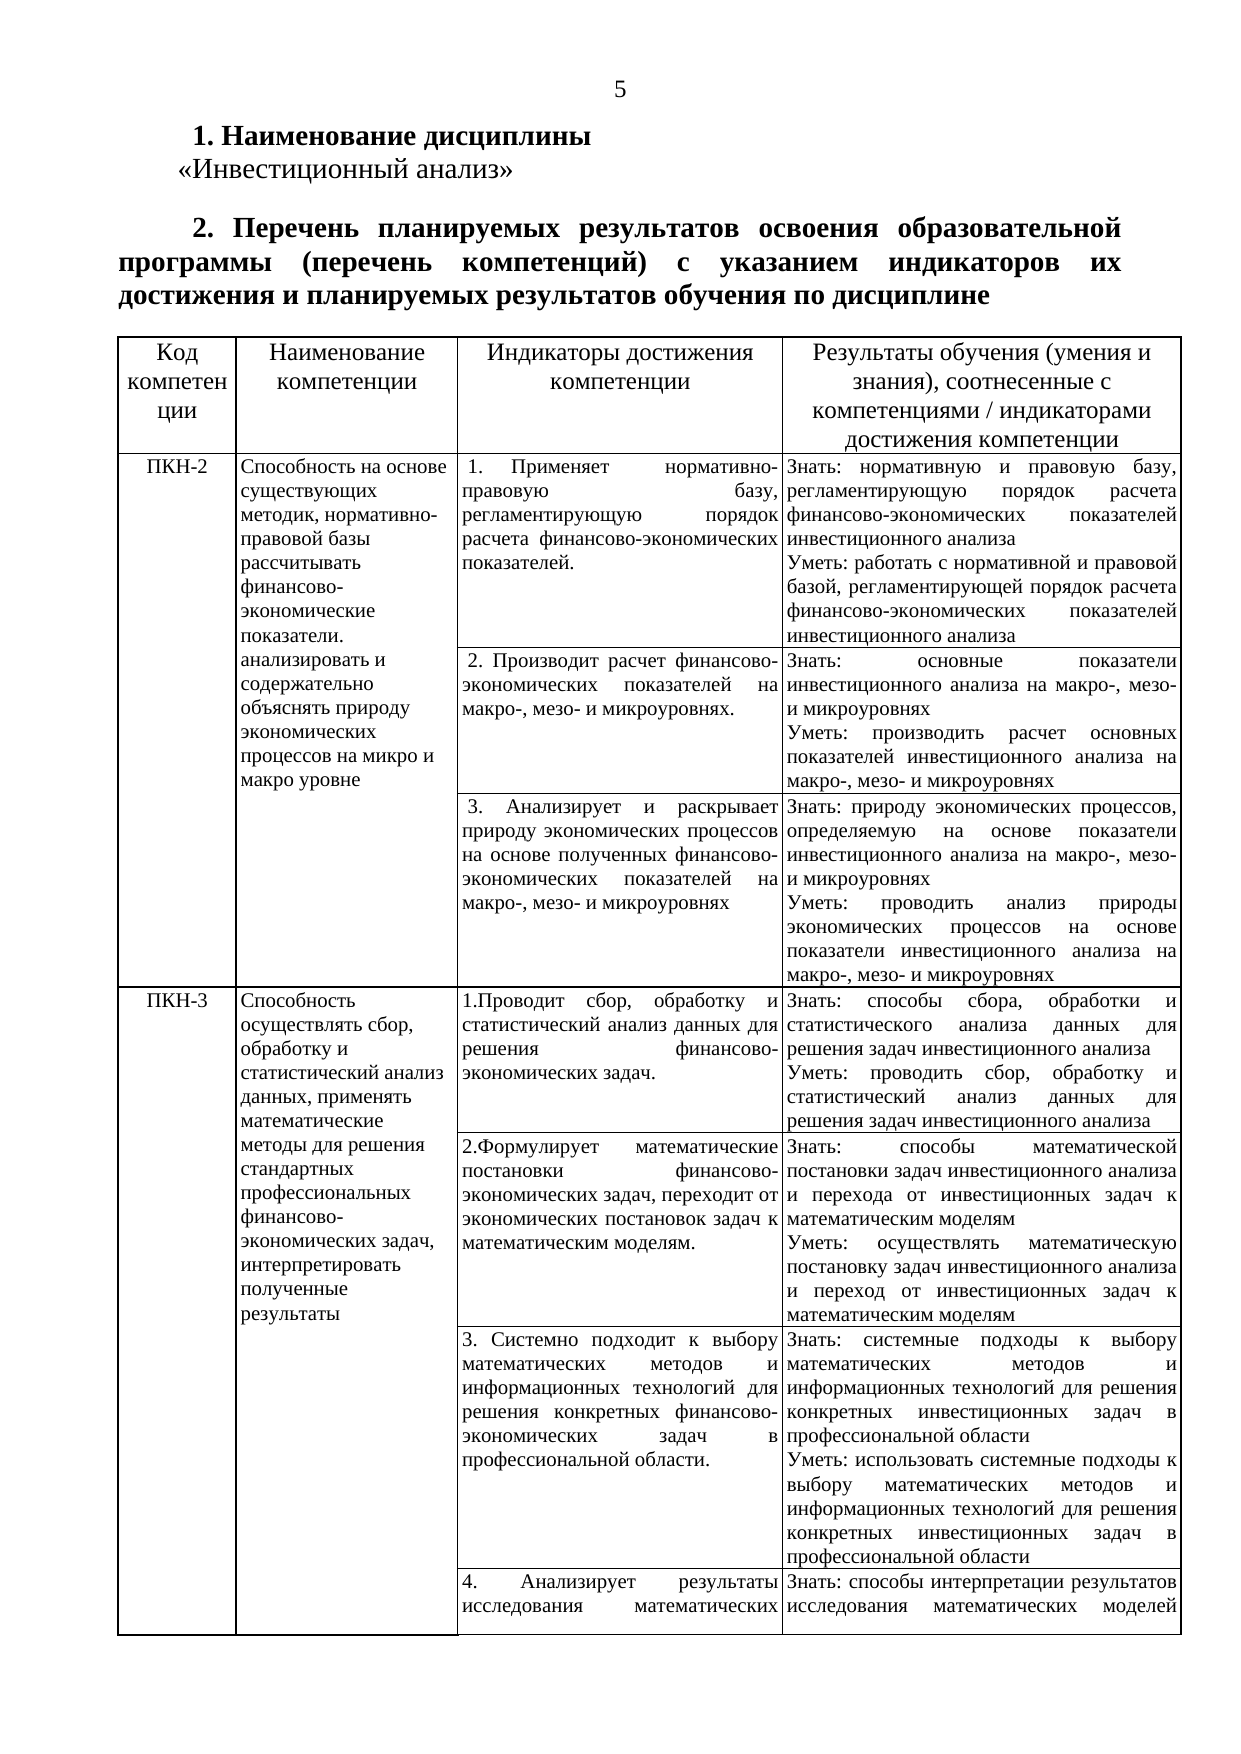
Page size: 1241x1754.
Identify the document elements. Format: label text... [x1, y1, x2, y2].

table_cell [458, 1569, 782, 1634]
table_cell Способность осуществлять сбор, обработку и статистический анализ данных, применять математические методы для решения стандартных профессиональных финансово-экономических задач, интерпретировать полученные результаты [237, 988, 457, 1634]
table_header Наименование компетенции [237, 338, 457, 452]
table_cell ПКН-2 [119, 454, 235, 986]
table_cell 3. Анализирует и раскрывает природу экономических процессов на основе полученных финансово- экономических показателей на макро-, мезо- и микроуровнях [458, 794, 782, 986]
table_cell 1. Применяет нормативно-правовую базу, регламентирующую порядок расчета финансово-экономических показателей. [458, 454, 782, 647]
table_cell 1.Проводит сбор, обработку и статистический анализ данных для решения финансово-экономических задач. [458, 988, 782, 1132]
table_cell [783, 1569, 1180, 1634]
table_header Индикаторы достижения компетенции [458, 338, 782, 452]
table_header Результаты обучения (умения и знания), соотнесенные с компетенциями / индикаторами достижения компетенции [783, 338, 1180, 452]
table_cell Знать: способы математической постановки задач инвестиционного анализа и перехода от инвестиционных задач к математическим моделям Уметь: осуществлять математическую постановку задач инвестиционного анализа и переход от инвестиционных задач к математическим моделям [783, 1133, 1180, 1326]
text «Инвестиционный анализ» [118, 152, 1122, 185]
table_cell ПКН-3 [119, 988, 235, 1634]
table_cell Знать: нормативную и правовую базу, регламентирующую порядок расчета финансово-экономических показателей инвестиционного анализа Уметь: работать с нормативной и правовой базой, регламентирующей порядок расчета финансово-экономических показателей инвестиционного анализа [783, 454, 1180, 647]
table_cell Знать: основные показатели инвестиционного анализа на макро-, мезо- и микроуровнях Уметь: производить расчет основных показателей инвестиционного анализа на макро-, мезо- и микроуровнях [783, 648, 1180, 792]
table_cell Способность на основе существующих методик, нормативно-правовой базы рассчитывать финансово-экономические показатели. анализировать и содержательно объяснять природу экономических процессов на микро и макро уровне [237, 454, 457, 986]
text 1. Наименование дисциплины [118, 118, 1122, 152]
table_cell 3. Системно подходит к выбору математических методов и информационных технологий для решения конкретных финансово-экономических задач в профессиональной области. [458, 1327, 782, 1568]
table_cell 2.Формулирует математические постановки финансово-экономических задач, переходит от экономических постановок задач к математическим моделям. [458, 1133, 782, 1326]
text 2. Перечень планируемых результатов освоения образовательной программы (перечень компетенций) с указанием индикаторов их достижения и планируемых результатов обучения по дисциплине [118, 210, 1122, 311]
table_header Код компетенции [119, 338, 235, 452]
table_cell Знать: способы сбора, обработки и статистического анализа данных для решения задач инвестиционного анализа Уметь: проводить сбор, обработку и статистический анализ данных для решения задач инвестиционного анализа [783, 988, 1180, 1132]
table_cell Знать: природу экономических процессов, определяемую на основе показатели инвестиционного анализа на макро-, мезо- и микроуровнях Уметь: проводить анализ природы экономических процессов на основе показатели инвестиционного анализа на макро-, мезо- и микроуровнях [783, 794, 1180, 986]
table_cell Знать: системные подходы к выбору математических методов и информационных технологий для решения конкретных инвестиционных задач в профессиональной области Уметь: использовать системные подходы к выбору математических методов и информационных технологий для решения конкретных инвестиционных задач в профессиональной области [783, 1327, 1180, 1568]
table_cell 2. Производит расчет финансово-экономических показателей на макро-, мезо- и микроуровнях. [458, 648, 782, 792]
